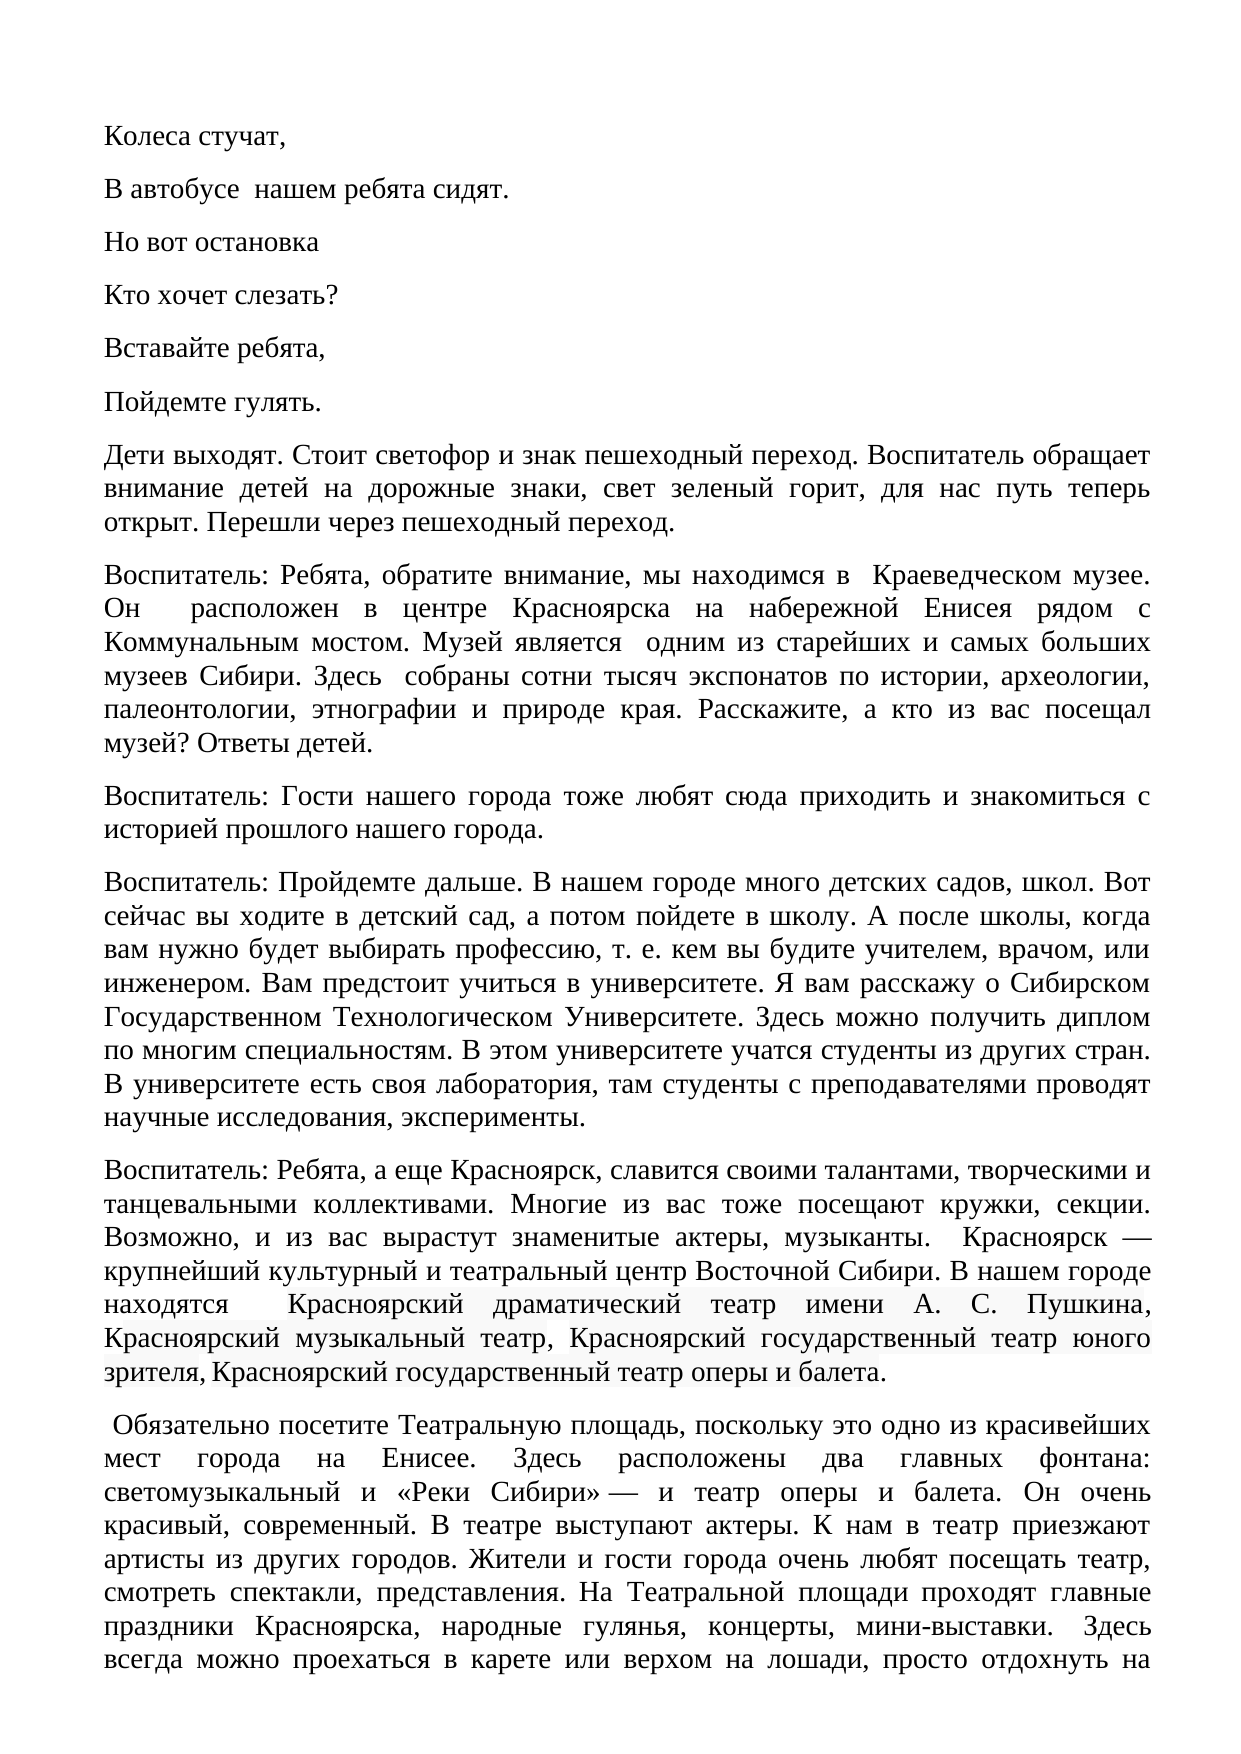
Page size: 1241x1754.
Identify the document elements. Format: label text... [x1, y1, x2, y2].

text Вставайте ребята, [103, 331, 1152, 364]
text Колеса стучат, [103, 118, 1152, 152]
text Дети выходят. Стоит светофор и знак пешеходный переход. Воспитатель обращает внимание детей на дорожные знаки, свет зеленый горит, для нас путь теперь открыт. Перешли через пешеходный переход. [103, 437, 1152, 537]
text Но вот остановка [103, 224, 1152, 258]
text Воспитатель: Ребята, а еще Красноярск, славится своими талантами, творческими и танцевальными коллективами. Многие из вас тоже посещают кружки, секции. Возможно, и из вас вырастут знаменитые актеры, музыканты. Красноярск — крупнейший культурный и театральный центр Восточной Сибири. В нашем городе находятся Красноярский драматический театр имени А. С. Пушкина, Красноярский музыкальный театр, Красноярский государственный театр юного зрителя, Красноярский государственный театр оперы и балета. [103, 1152, 1152, 1387]
text Пойдемте гулять. [103, 384, 1152, 417]
text Воспитатель: Ребята, обратите внимание, мы находимся в Краеведческом музее. Он расположен в центре Красноярска на набережной Енисея рядом с Коммунальным мостом. Музей является одним из старейших и самых больших музеев Сибири. Здесь собраны сотни тысяч экспонатов по истории, археологии, палеонтологии, этнографии и природе края. Расскажите, а кто из вас посещал музей? Ответы детей. [103, 557, 1152, 758]
text Воспитатель: Пройдемте дальше. В нашем городе много детских садов, школ. Вот сейчас вы ходите в детский сад, а потом пойдете в школу. А после школы, когда вам нужно будет выбирать профессию, т. е. кем вы будите учителем, врачом, или инженером. Вам предстоит учиться в университете. Я вам расскажу о Сибирском Государственном Технологическом Университете. Здесь можно получить диплом по многим специальностям. В этом университете учатся студенты из других стран. В университете есть своя лаборатория, там студенты с преподавателями проводят научные исследования, эксперименты. [103, 864, 1152, 1133]
text В автобусе нашем ребята сидят. [103, 171, 1152, 205]
text Кто хочет слезать? [103, 277, 1152, 311]
text Воспитатель: Гости нашего города тоже любят сюда приходить и знакомиться с историей прошлого нашего города. [103, 778, 1152, 845]
